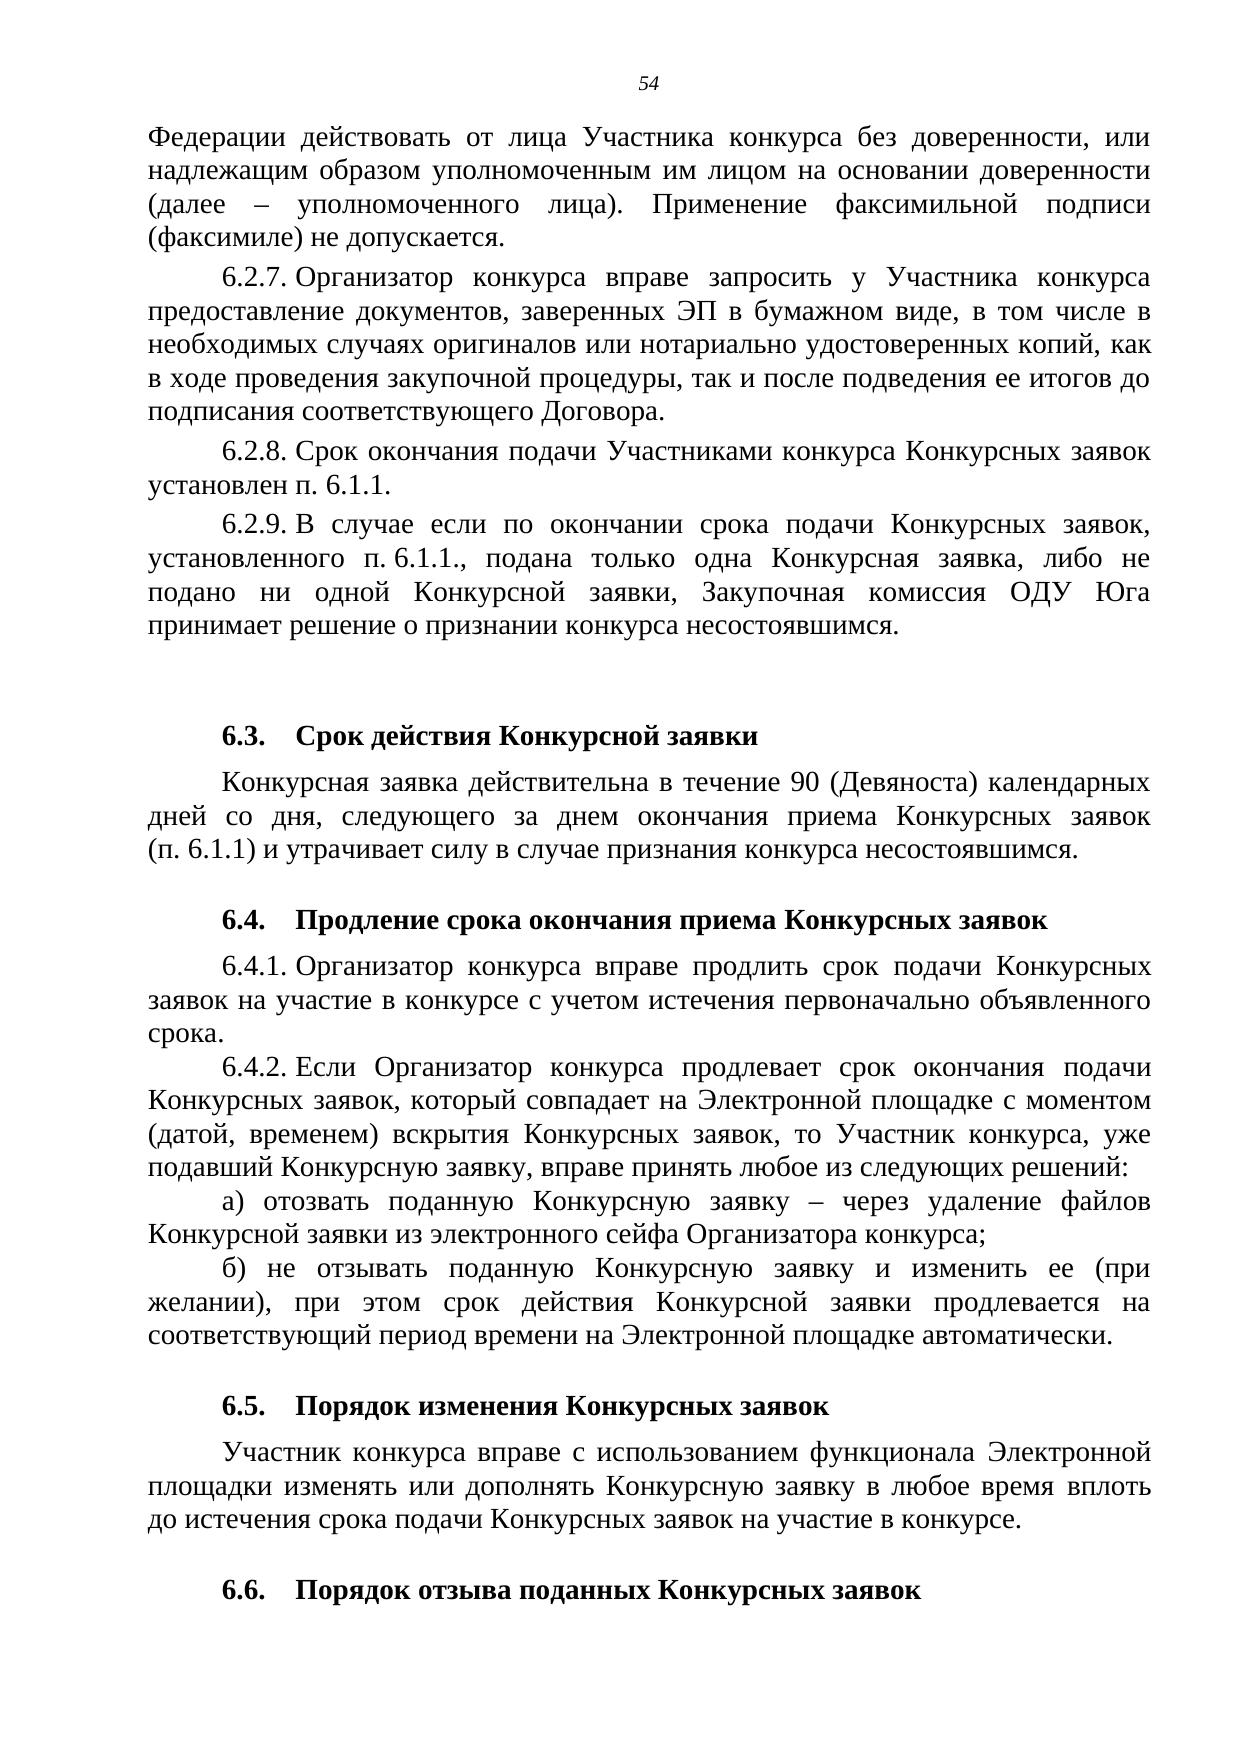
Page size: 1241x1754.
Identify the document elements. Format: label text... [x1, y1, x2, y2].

text Конкурсная заявка действительна в течение 90 (Девяноста) календарных дней со дня, следующего за днем окончания приема Конкурсных заявок (п. 6.1.1) и утрачивает силу в случае признания конкурса несостоявшимся. [148, 764, 1152, 865]
subtitle 6.3. Срок действия Конкурсной заявки [148, 718, 1152, 752]
text Участник конкурса вправе с использованием функционала Электронной площадки изменять или дополнять Конкурсную заявку в любое время вплоть до истечения срока подачи Конкурсных заявок на участие в конкурсе. [148, 1434, 1152, 1535]
list Организатор конкурса вправе продлить срок подачи Конкурсных заявок на участие в конкурсе с учетом истечения первоначально объявленного срока. [148, 948, 1152, 1049]
subtitle 6.4. Продление срока окончания приема Конкурсных заявок [148, 902, 1152, 936]
list Организатор конкурса вправе запросить у Участника конкурса предоставление документов, заверенных ЭП в бумажном виде, в том числе в необходимых случаях оригиналов или нотариально удостоверенных копий, как в ходе проведения закупочной процедуры, так и после подведения ее итогов до подписания соответствующего Договора. [148, 259, 1152, 427]
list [148, 119, 1152, 253]
list Если Организатор конкурса продлевает срок окончания подачи Конкурсных заявок, который совпадает на Электронной площадке с моментом (датой, временем) вскрытия Конкурсных заявок, то Участник конкурса, уже подавший Конкурсную заявку, вправе принять любое из следующих решений: [148, 1049, 1152, 1183]
subtitle 6.6. Порядок отзыва поданных Конкурсных заявок [148, 1572, 1152, 1606]
list В случае если по окончании срока подачи Конкурсных заявок, установленного п. 6.1.1., подана только одна Конкурсная заявка, либо не подано ни одной Конкурсной заявки, Закупочная комиссия ОДУ Юга принимает решение о признании конкурса несостоявшимся. [148, 507, 1152, 641]
text a) отозвать поданную Конкурсную заявку – через удаление файлов Конкурсной заявки из электронного сейфа Организатора конкурса; [148, 1183, 1152, 1250]
text б) не отзывать поданную Конкурсную заявку и изменить ее (при желании), при этом срок действия Конкурсной заявки продлевается на соответствующий период времени на Электронной площадке автоматически. [148, 1250, 1152, 1351]
list Срок окончания подачи Участниками конкурса Конкурсных заявок установлен п. 6.1.1. [148, 433, 1152, 500]
subtitle 6.5. Порядок изменения Конкурсных заявок [148, 1388, 1152, 1422]
